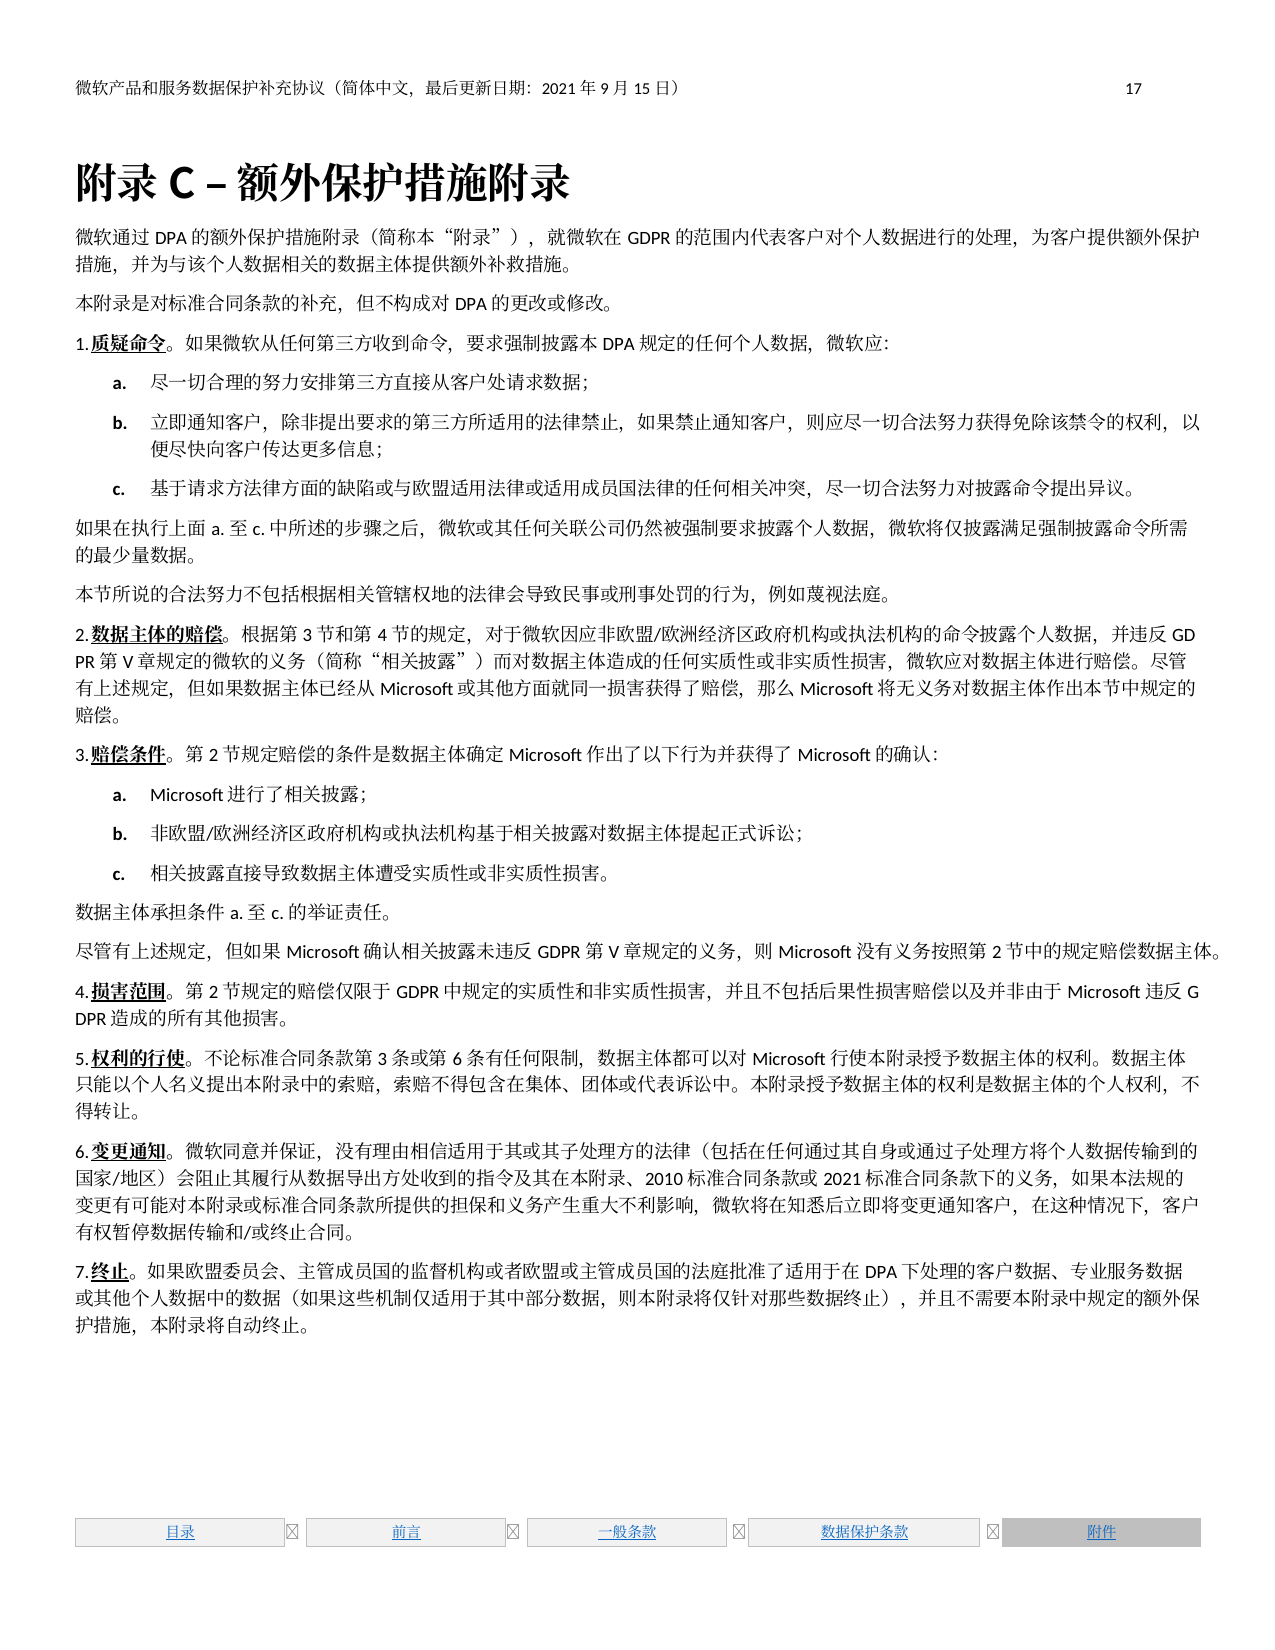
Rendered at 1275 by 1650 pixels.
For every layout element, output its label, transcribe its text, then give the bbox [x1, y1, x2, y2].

list 数据主体的赔偿。根据第 3 节和第 4 节的规定，对于微软因应非欧盟/欧洲经济区政府机构或执法机构的命令披露个人数据，并违反 GDPR 第 V 章规定的微软的义务（简称“相关披露”）而对数据主体造成的任何实质性或非实质性损害，微软应对数据主体进行赔偿。尽管有上述规定，但如果数据主体已经从 Microsoft 或其他方面就同一损害获得了赔偿，那么 Microsoft 将无义务对数据主体作出本节中规定的赔偿。 [75, 619, 1200, 727]
list 如果在执行上面 a. 至 c. 中所述的步骤之后，微软或其任何关联公司仍然被强制要求披露个人数据，微软将仅披露满足强制披露命令所需的最少量数据。 [75, 514, 1200, 568]
list 本节所说的合法努力不包括根据相关管辖权地的法律会导致民事或刑事处罚的行为，例如蔑视法庭。 [75, 580, 1200, 607]
list 基于请求方法律方面的缺陷或与欧盟适用法律或适用成员国法律的任何相关冲突，尽一切合法努力对披露命令提出异议。 [112, 474, 1200, 501]
list 微软通过 DPA 的额外保护措施附录（简称本“附录”），就微软在 GDPR 的范围内代表客户对个人数据进行的处理，为客户提供额外保护措施，并为与该个人数据相关的数据主体提供额外补救措施。 [75, 223, 1200, 277]
list 终止。如果欧盟委员会、主管成员国的监督机构或者欧盟或主管成员国的法庭批准了适用于在 DPA 下处理的客户数据、专业服务数据或其他个人数据中的数据（如果这些机制仅适用于其中部分数据，则本附录将仅针对那些数据终止），并且不需要本附录中规定的额外保 护措施，本附录将自动终止。 [75, 1257, 1200, 1338]
list 尽一切合理的努力安排第三方直接从客户处请求数据； [112, 368, 1200, 395]
list 立即通知客户，除非提出要求的第三方所适用的法律禁止，如果禁止通知客户，则应尽一切合法努力获得免除该禁令的权利，以便尽快向客户传达更多信息； [112, 408, 1200, 462]
subtitle 附录 C – 额外保护措施附录 [75, 150, 1200, 210]
list 质疑命令。如果微软从任何第三方收到命令，要求强制披露本 DPA 规定的任何个人数据，微软应： [75, 329, 1200, 356]
list 赔偿条件。第 2 节规定赔偿的条件是数据主体确定 Microsoft 作出了以下行为并获得了 Microsoft 的确认： [75, 740, 1200, 767]
list 非欧盟/欧洲经济区政府机构或执法机构基于相关披露对数据主体提起正式诉讼； [112, 819, 1200, 846]
list Microsoft 进行了相关披露； [112, 779, 1200, 806]
list 相关披露直接导致数据主体遭受实质性或非实质性损害。 [112, 858, 1200, 885]
list 变更通知。微软同意并保证，没有理由相信适用于其或其子处理方的法律（包括在任何通过其自身或通过子处理方将个人数据传输到的国家/地区）会阻止其履行从数据导出方处收到的指令及其在本附录、2010 标准合同条款或 2021 标准合同条款下的义务，如果本法规的变更有可能对本附录或标准合同条款所提供的担保和义务产生重大不利影响，微软将在知悉后立即将变更通知客户，在这种情况下，客户 有权暂停数据传输和/或终止合同。 [75, 1137, 1200, 1245]
list 本附录是对标准合同条款的补充，但不构成对 DPA 的更改或修改。 [75, 289, 1200, 316]
list 数据主体承担条件 a. 至 c. 的举证责任。 [75, 898, 1200, 925]
list 损害范围。第 2 节规定的赔偿仅限于 GDPR 中规定的实质性和非实质性损害，并且不包括后果性损害赔偿以及并非由于 Microsoft 违反 GDPR 造成的所有其他损害。 [75, 977, 1200, 1031]
list 尽管有上述规定，但如果 Microsoft 确认相关披露未违反 GDPR 第 V 章规定的义务，则 Microsoft 没有义务按照第 2 节中的规定赔偿数据主体。 [75, 937, 1242, 964]
list 权利的行使。不论标准合同条款第 3 条或第 6 条有任何限制，数据主体都可以对 Microsoft 行使本附录授予数据主体的权利。数据主体只能以个人名义提出本附录中的索赔，索赔不得包含在集体、团体或代表诉讼中。本附录授予数据主体的权利是数据主体的个人权利，不 得转让。 [75, 1043, 1200, 1124]
